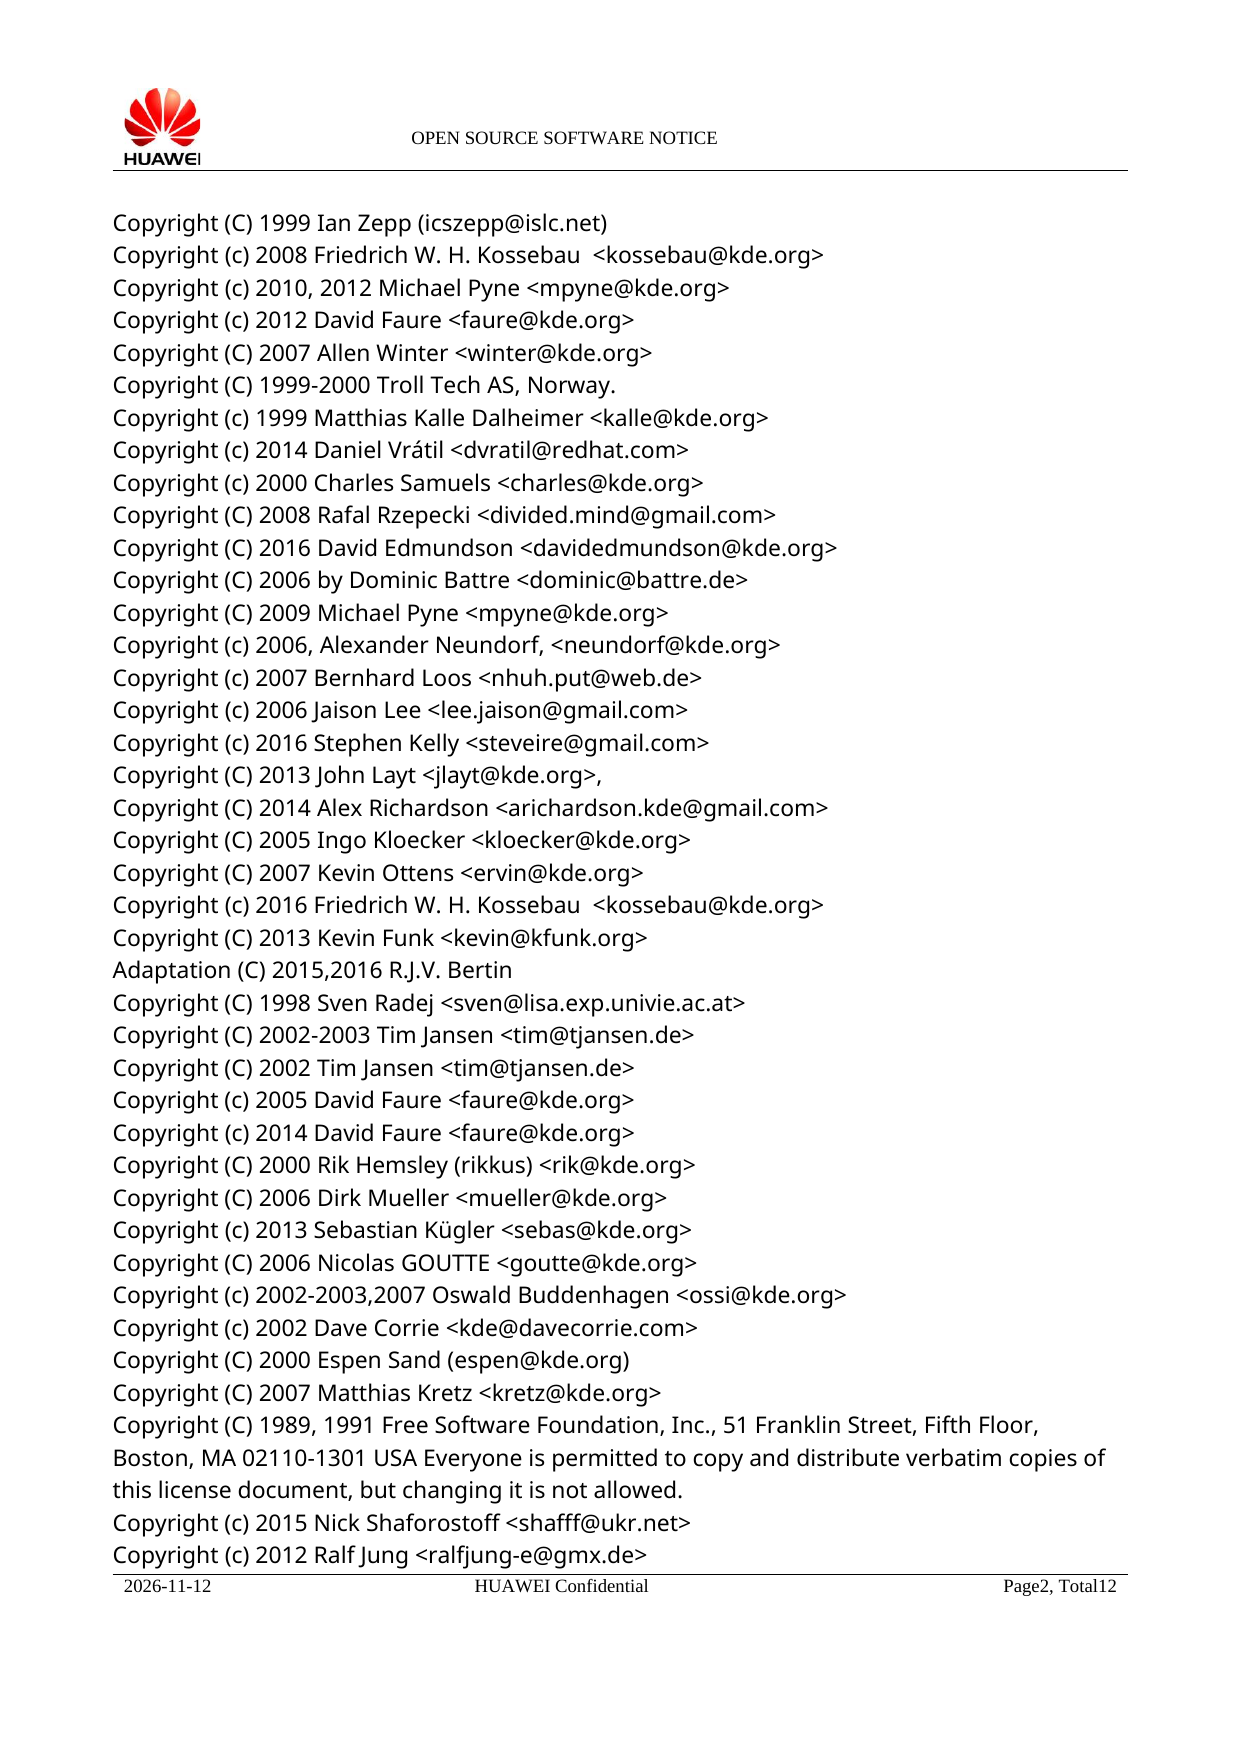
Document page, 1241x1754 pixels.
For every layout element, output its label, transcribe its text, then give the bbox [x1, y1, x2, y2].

picture [124, 88, 201, 165]
